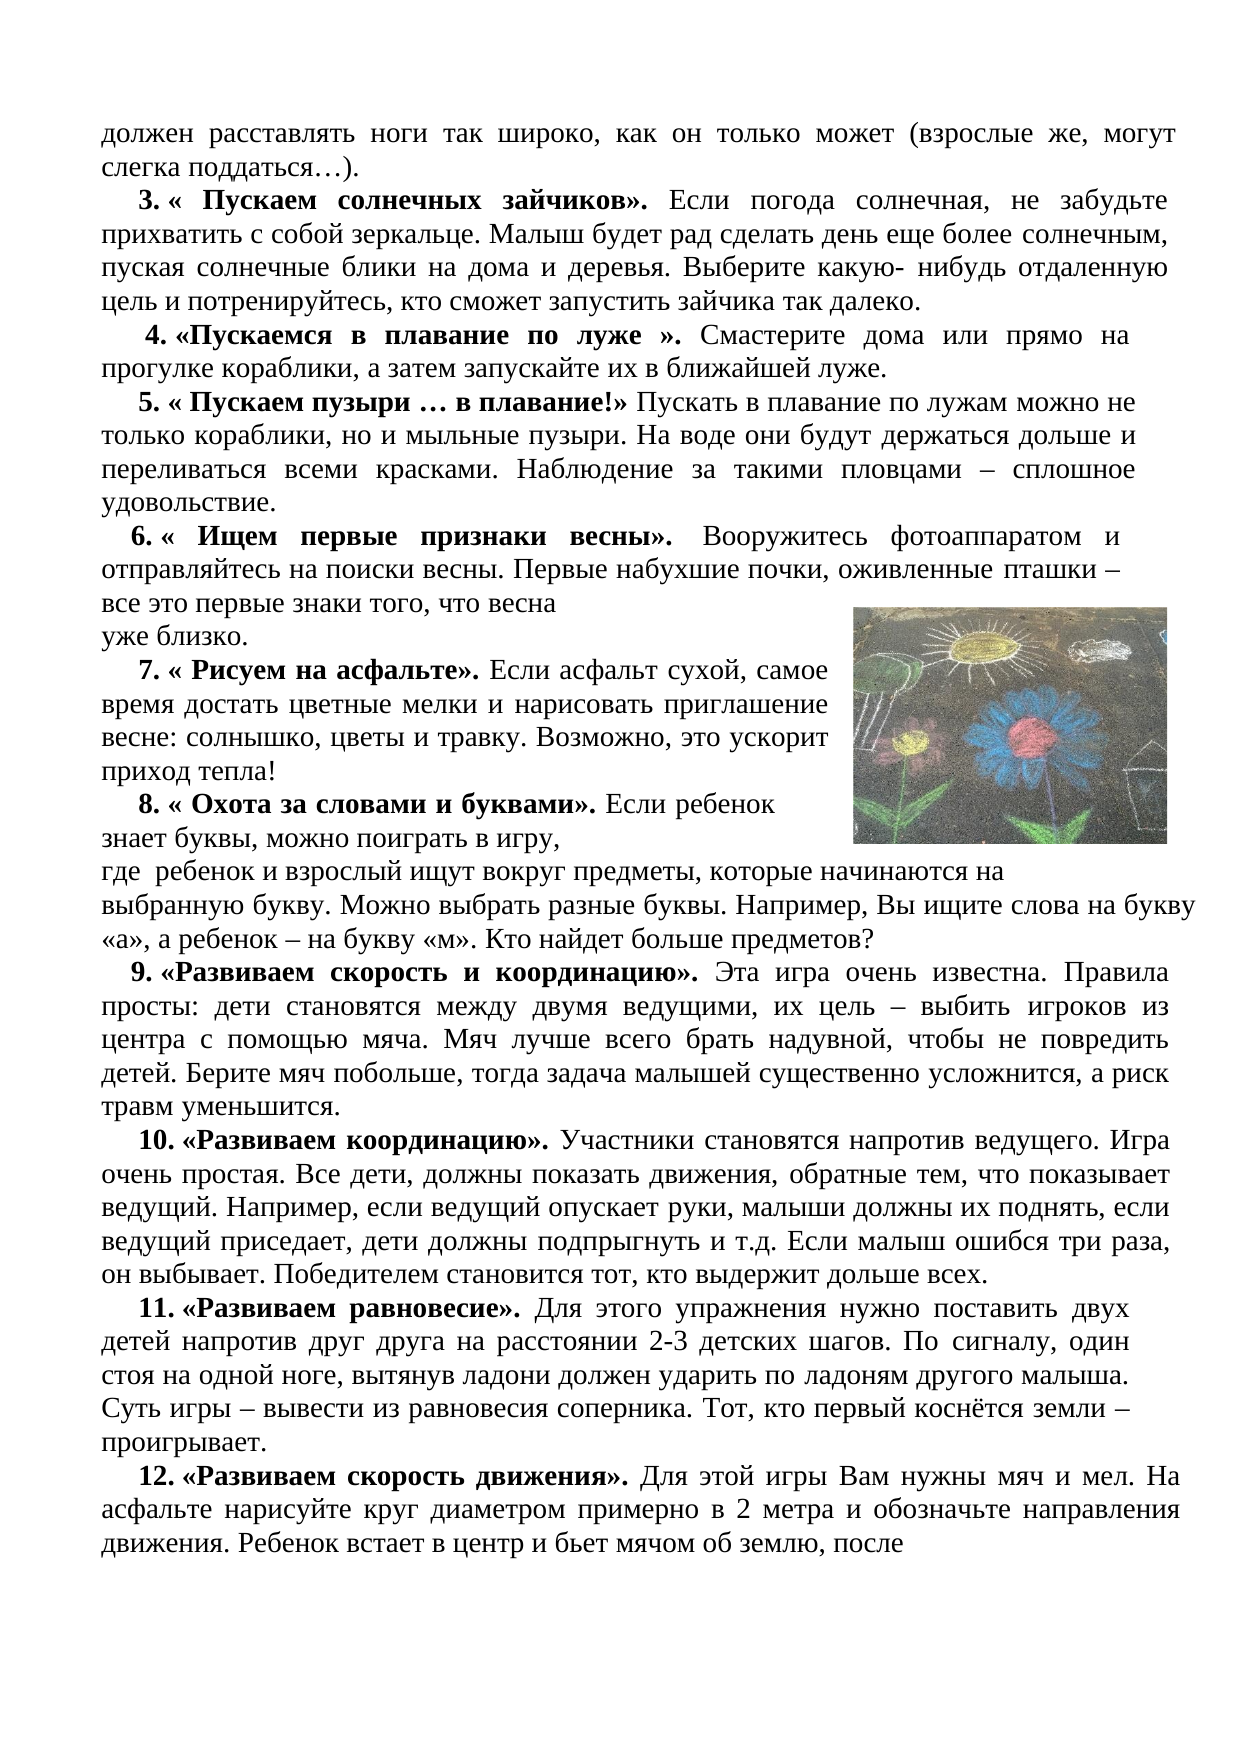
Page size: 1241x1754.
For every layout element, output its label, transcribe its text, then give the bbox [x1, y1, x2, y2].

list « Пускаем солнечных зайчиков». Если погода солнечная, не забудьте прихватить с собой зеркальце. Малыш будет рад сделать день еще более солнечным, пуская солнечные блики на дома и деревья. Выберите какую- нибудь отдаленную цель и потренируйтесь, кто сможет запустить зайчика так далеко. [101, 182, 1168, 317]
list «Пускаемся в плавание по луже ». Смастерите дома или прямо на прогулке кораблики, а затем запускайте их в ближайшей луже. [101, 317, 1130, 384]
list «Развиваем скорость и координацию». Эта игра очень известна. Правила просты: дети становятся между двумя ведущими, их цель – выбить игроков из центра с помощью мяча. Мяч лучше всего брать надувной, чтобы не повредить детей. Берите мяч побольше, тогда задача малышей существенно усложнится, а риск травм уменьшится. [101, 954, 1169, 1122]
list « Пускаем пузыри … в плавание!» Пускать в плавание по лужам можно не только кораблики, но и мыльные пузыри. На воде они будут держаться дольше и переливаться всеми красками. Наблюдение за такими пловцами – сплошное удовольствие. [101, 384, 1136, 518]
text выбранную букву. Можно выбрать разные буквы. Например, Вы ищите слова на букву «а», а ребенок – на букву «м». Кто найдет больше предметов? [101, 887, 1196, 954]
list « Охота за словами и буквами». Если ребенок знает буквы, можно поиграть в игру, [101, 787, 775, 854]
list «Развиваем скорость движения». Для этой игры Вам нужны мяч и мел. На асфальте нарисуйте круг диаметром примерно в 2 метра и обозначьте направления движения. Ребенок встает в центр и бьет мячом об землю, после [101, 1458, 1180, 1558]
picture [1120, 607, 1168, 619]
list «Развиваем равновесие». Для этого упражнения нужно поставить двух детей напротив друг друга на расстоянии 2-3 детских шагов. По сигналу, один стоя на одной ноге, вытянув ладони должен ударить по ладоням другого малыша. Суть игры – вывести из равновесия соперника. Тот, кто первый коснётся земли – проигрывает. [101, 1290, 1129, 1458]
text должен расставлять ноги так широко, как он только может (взрослые же, могут слегка поддаться…). [101, 115, 1176, 182]
list « Ищем первые признаки весны». Вооружитесь фотоаппаратом и отправляйтесь на поиски весны. Первые набухшие почки, оживленные пташки – все это первые знаки того, что весна [101, 518, 1120, 619]
text уже близко. [101, 619, 1196, 652]
list « Рисуем на асфальте». Если асфальт сухой, самое время достать цветные мелки и нарисовать приглашение весне: солнышко, цветы и травку. Возможно, это ускорит приход тепла! [101, 652, 828, 787]
list «Развиваем координацию». Участники становятся напротив ведущего. Игра очень простая. Все дети, должны показать движения, обратные тем, что показывает ведущий. Например, если ведущий опускает руки, малыши должны их поднять, если ведущий приседает, дети должны подпрыгнуть и т.д. Если малыш ошибся три раза, он выбывает. Победителем становится тот, кто выдержит дольше всех. [101, 1122, 1170, 1290]
text где ребенок и взрослый ищут вокруг предметы, которые начинаются на [101, 854, 1196, 887]
picture [853, 652, 1168, 844]
